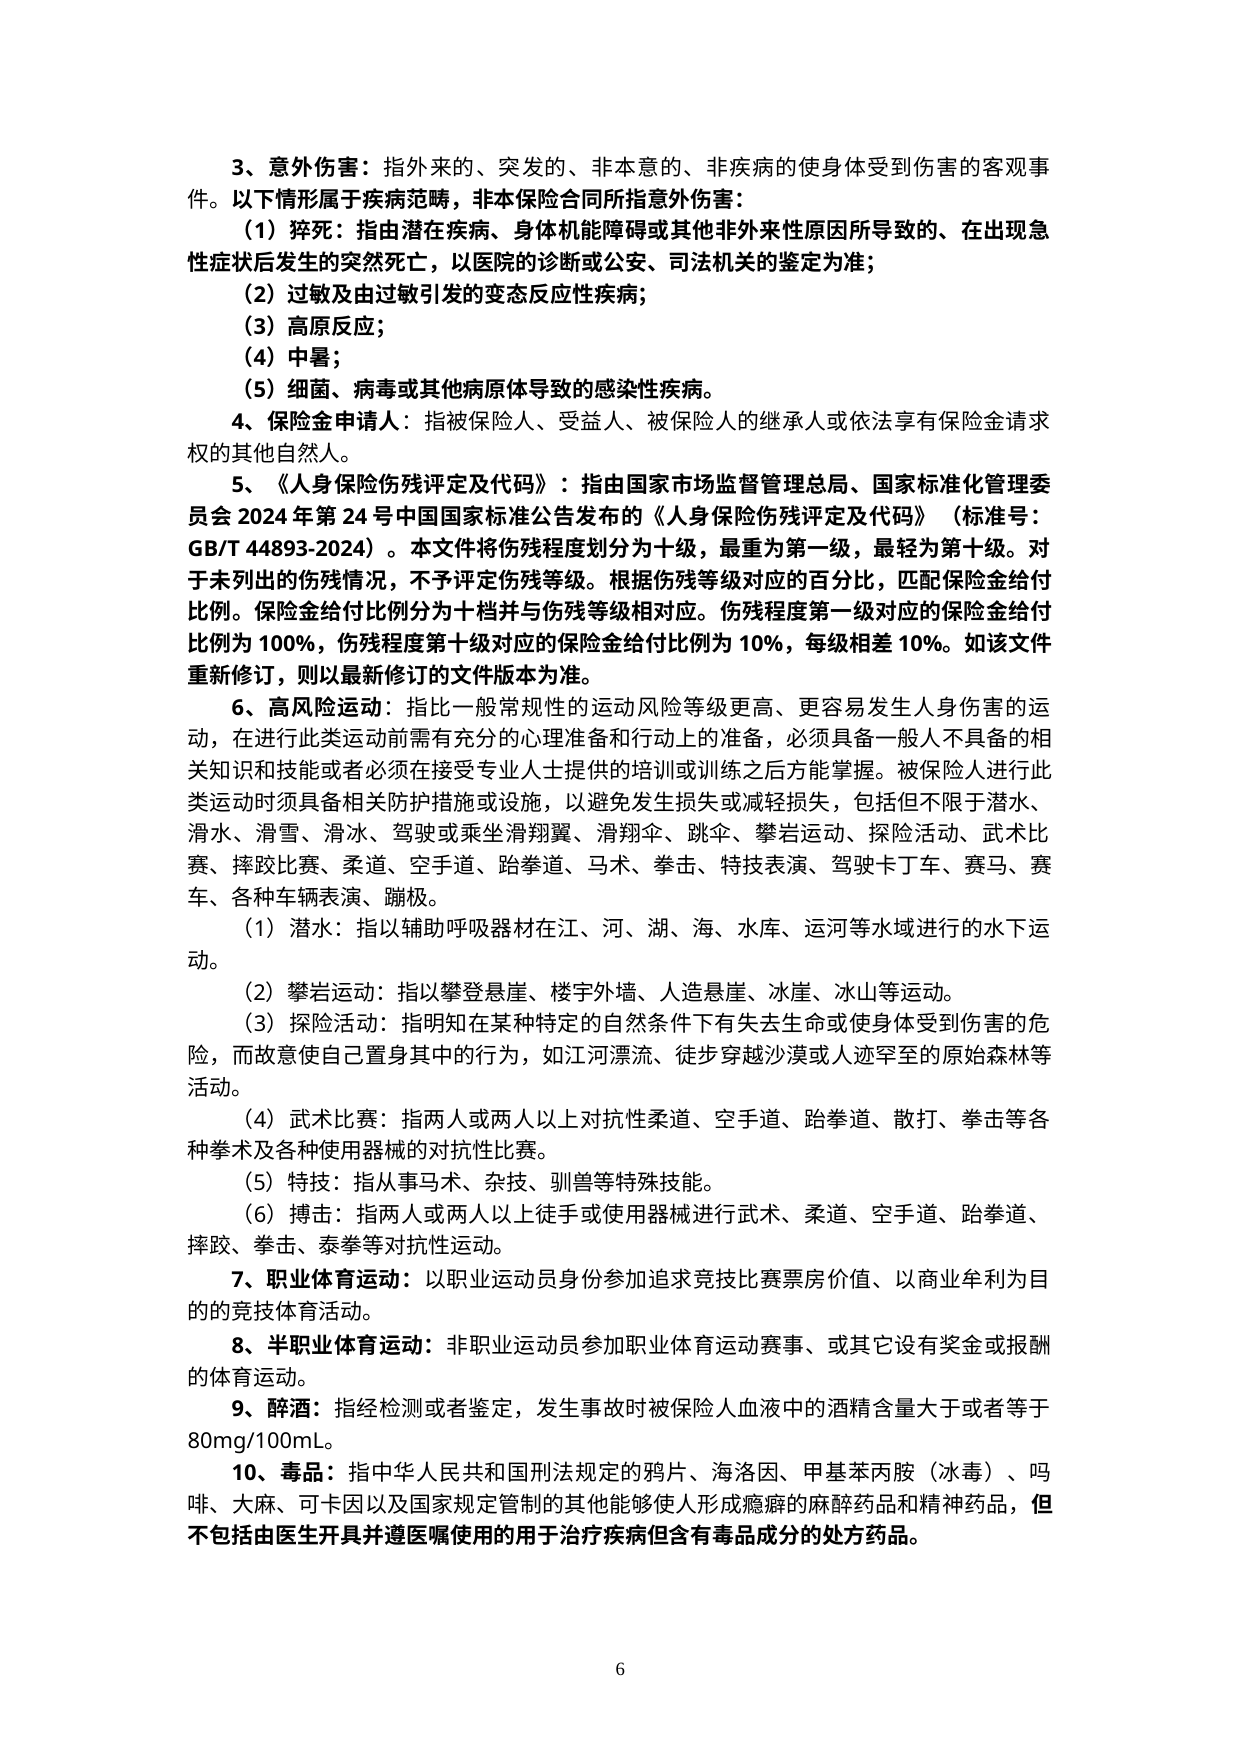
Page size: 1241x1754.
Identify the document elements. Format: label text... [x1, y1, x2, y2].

text （3）高原反应； [187, 309, 1053, 340]
text （4）武术比赛：指两人或两人以上对抗性柔道、空手道、跆拳道、散打、拳击等各种拳术及各种使用器械的对抗性比赛。 [187, 1102, 1053, 1165]
text 5、《人身保险伤残评定及代码》：指由国家市场监督管理总局、国家标准化管理委员会2024年第24号中国国家标准公告发布的《人身保险伤残评定及代码》（标准号：GB/T 44893-2024）。本文件将伤残程度划分为十级，最重为第一级，最轻为第十级。对于未列出的伤残情况，不予评定伤残等级。根据伤残等级对应的百分比，匹配保险金给付比例。保险金给付比例分为十档并与伤残等级相对应。伤残程度第一级对应的保险金给付比例为100%，伤残程度第十级对应的保险金给付比例为10%，每级相差10%。如该文件重新修订，则以最新修订的文件版本为准。 [187, 467, 1053, 689]
text 8、半职业体育运动：非职业运动员参加职业体育运动赛事、或其它设有奖金或报酬的体育运动。 [187, 1328, 1053, 1391]
text （5）特技：指从事马术、杂技、驯兽等特殊技能。 [187, 1165, 1053, 1197]
text 7、职业体育运动：以职业运动员身份参加追求竞技比赛票房价值、以商业牟利为目的的竞技体育活动。 [185, 1260, 1055, 1328]
text （6）搏击：指两人或两人以上徒手或使用器械进行武术、柔道、空手道、跆拳道、摔跤、拳击、泰拳等对抗性运动。 [187, 1197, 1053, 1260]
text 6、高风险运动：指比一般常规性的运动风险等级更高、更容易发生人身伤害的运动，在进行此类运动前需有充分的心理准备和行动上的准备，必须具备一般人不具备的相关知识和技能或者必须在接受专业人士提供的培训或训练之后方能掌握。被保险人进行此类运动时须具备相关防护措施或设施，以避免发生损失或减轻损失，包括但不限于潜水、滑水、滑雪、滑冰、驾驶或乘坐滑翔翼、滑翔伞、跳伞、攀岩运动、探险活动、武术比赛、摔跤比赛、柔道、空手道、跆拳道、马术、拳击、特技表演、驾驶卡丁车、赛马、赛车、各种车辆表演、蹦极。 [187, 689, 1053, 911]
text 4、保险金申请人：指被保险人、受益人、被保险人的继承人或依法享有保险金请求权的其他自然人。 [187, 404, 1053, 467]
text （2）攀岩运动：指以攀登悬崖、楼宇外墙、人造悬崖、冰崖、冰山等运动。 [187, 975, 1053, 1006]
text 3、意外伤害：指外来的、突发的、非本意的、非疾病的使身体受到伤害的客观事件。以下情形属于疾病范畴，非本保险合同所指意外伤害： [187, 150, 1053, 213]
text （3）探险活动：指明知在某种特定的自然条件下有失去生命或使身体受到伤害的危险，而故意使自己置身其中的行为，如江河漂流、徒步穿越沙漠或人迹罕至的原始森林等活动。 [187, 1006, 1053, 1102]
text （1）猝死：指由潜在疾病、身体机能障碍或其他非外来性原因所导致的、在出现急性症状后发生的突然死亡，以医院的诊断或公安、司法机关的鉴定为准； [187, 213, 1053, 277]
text （5）细菌、病毒或其他病原体导致的感染性疾病。 [187, 372, 1053, 404]
text （4）中暑； [187, 340, 1053, 372]
text （1）潜水：指以辅助呼吸器材在江、河、湖、海、水库、运河等水域进行的水下运动。 [187, 911, 1053, 975]
text （2）过敏及由过敏引发的变态反应性疾病； [187, 277, 1053, 309]
text 9、醉酒：指经检测或者鉴定，发生事故时被保险人血液中的酒精含量大于或者等于80mg/100mL。 [187, 1391, 1053, 1455]
text 10、毒品：指中华人民共和国刑法规定的鸦片、海洛因、甲基苯丙胺（冰毒）、吗啡、大麻、可卡因以及国家规定管制的其他能够使人形成瘾癖的麻醉药品和精神药品，但不包括由医生开具并遵医嘱使用的用于治疗疾病但含有毒品成分的处方药品。 [187, 1455, 1053, 1550]
